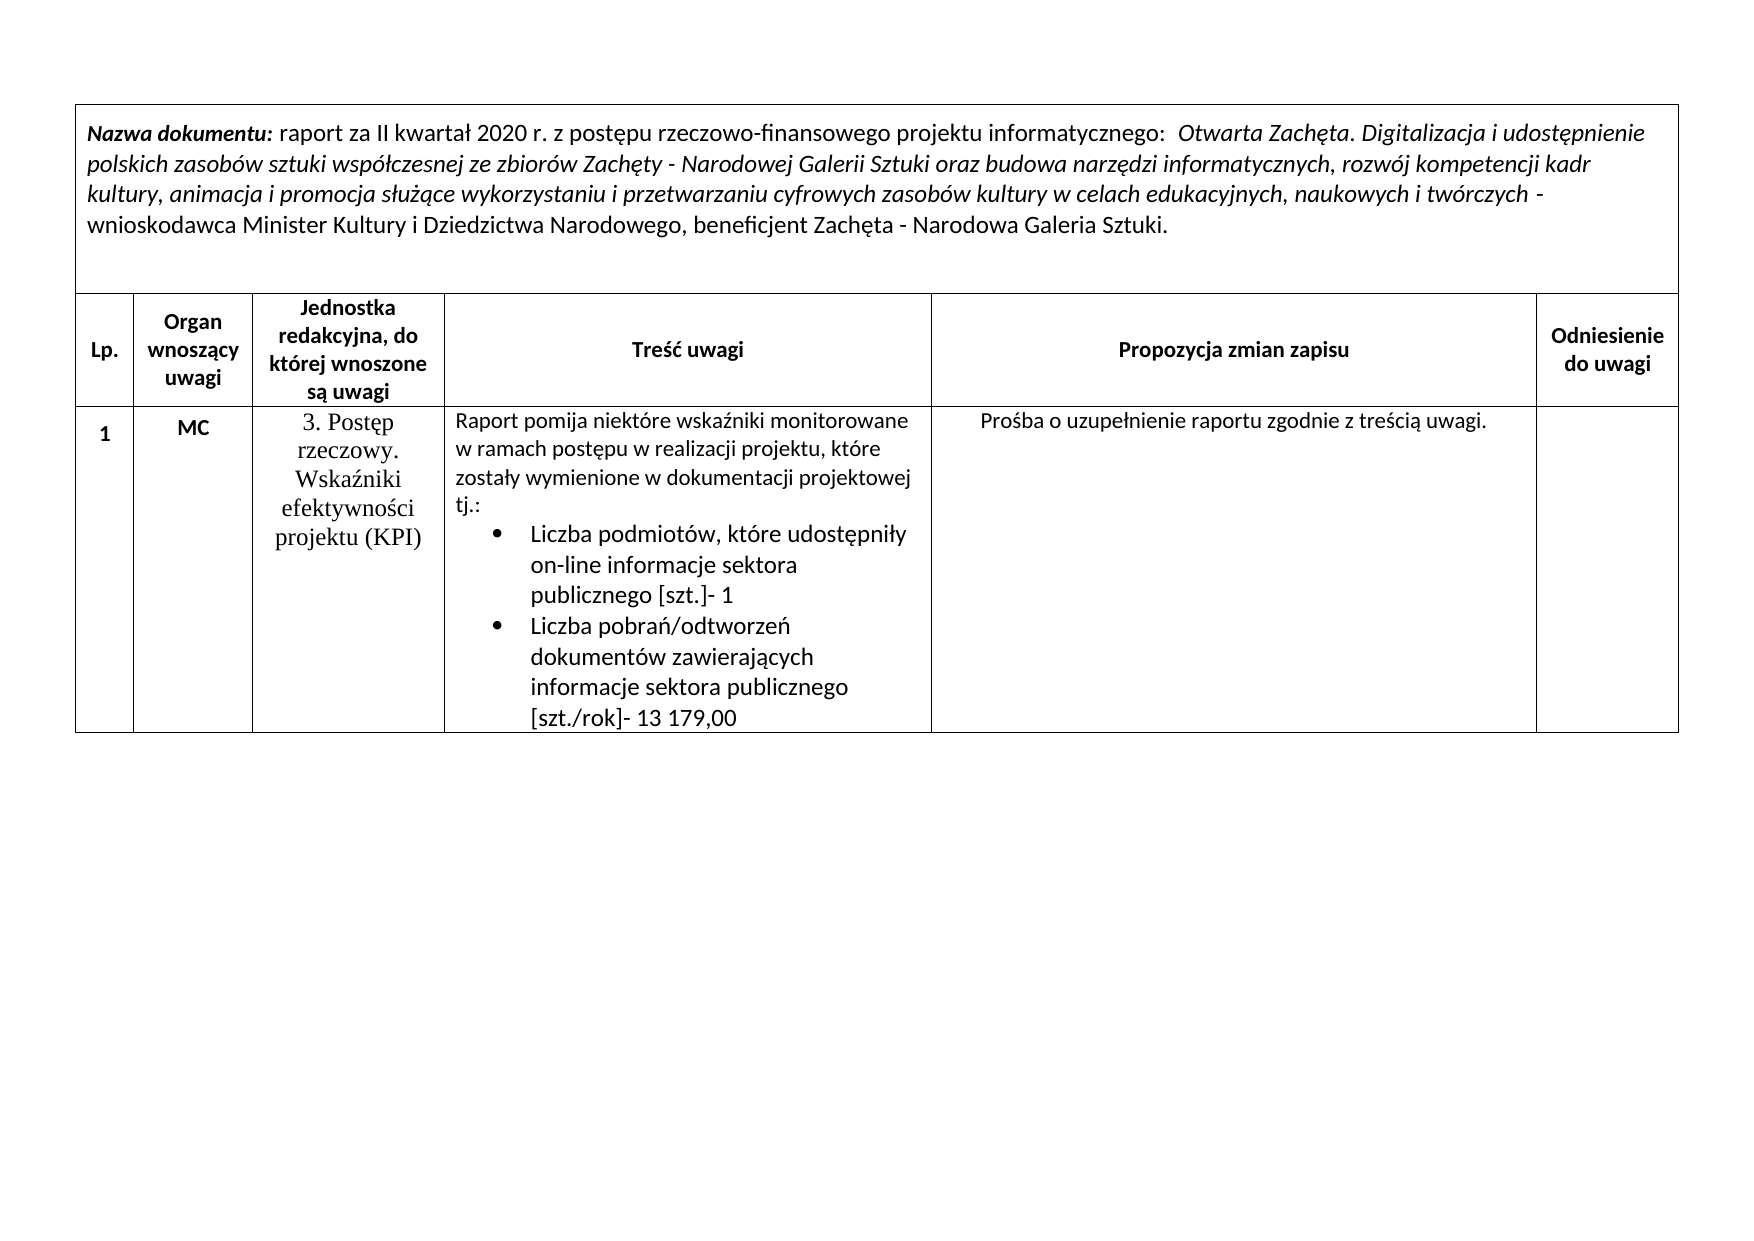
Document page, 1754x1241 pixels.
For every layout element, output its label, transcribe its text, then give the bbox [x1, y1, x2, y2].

table_cell 1 [76, 407, 133, 732]
table_cell Raport pomija niektóre wskaźniki monitorowane w ramach postępu w realizacji projektu, które zostały wymienione w dokumentacji projektowej tj.: Liczba podmiotów, które udostępniły on-line informacje sektora publicznego [szt.]- 1 Liczba pobrań/odtworzeń dokumentów zawierających informacje sektora publicznego [szt./rok]- 13 179,00 [445, 407, 931, 732]
table_cell Lp. [76, 294, 133, 406]
table_cell Organ wnoszący uwagi [134, 294, 252, 406]
table_header Nazwa dokumentu: raport za II kwartał 2020 r. z postępu rzeczowo-finansowego projektu informatycznego: Otwarta Zachęta. Digitalizacja i udostępnienie polskich zasobów sztuki współczesnej ze zbiorów Zachęty - Narodowej Galerii Sztuki oraz budowa narzędzi informatycznych, rozwój kompetencji kadr kultury, animacja i promocja służące wykorzystaniu i przetwarzaniu cyfrowych zasobów kultury w celach edukacyjnych, naukowych i twórczych - wnioskodawca Minister Kultury i Dziedzictwa Narodowego, beneficjent Zachęta - Narodowa Galeria Sztuki. [76, 105, 1678, 292]
table_cell [1537, 407, 1678, 732]
table_cell 3. Postęp rzeczowy. Wskaźniki efektywności projektu (KPI) [253, 407, 444, 732]
table_cell Treść uwagi [445, 294, 931, 406]
table_cell Prośba o uzupełnienie raportu zgodnie z treścią uwagi. [932, 407, 1536, 732]
table_cell MC [134, 407, 252, 732]
table_cell Jednostka redakcyjna, do której wnoszone są uwagi [253, 294, 444, 406]
table_cell Propozycja zmian zapisu [932, 294, 1536, 406]
table_cell Odniesienie do uwagi [1537, 294, 1678, 406]
